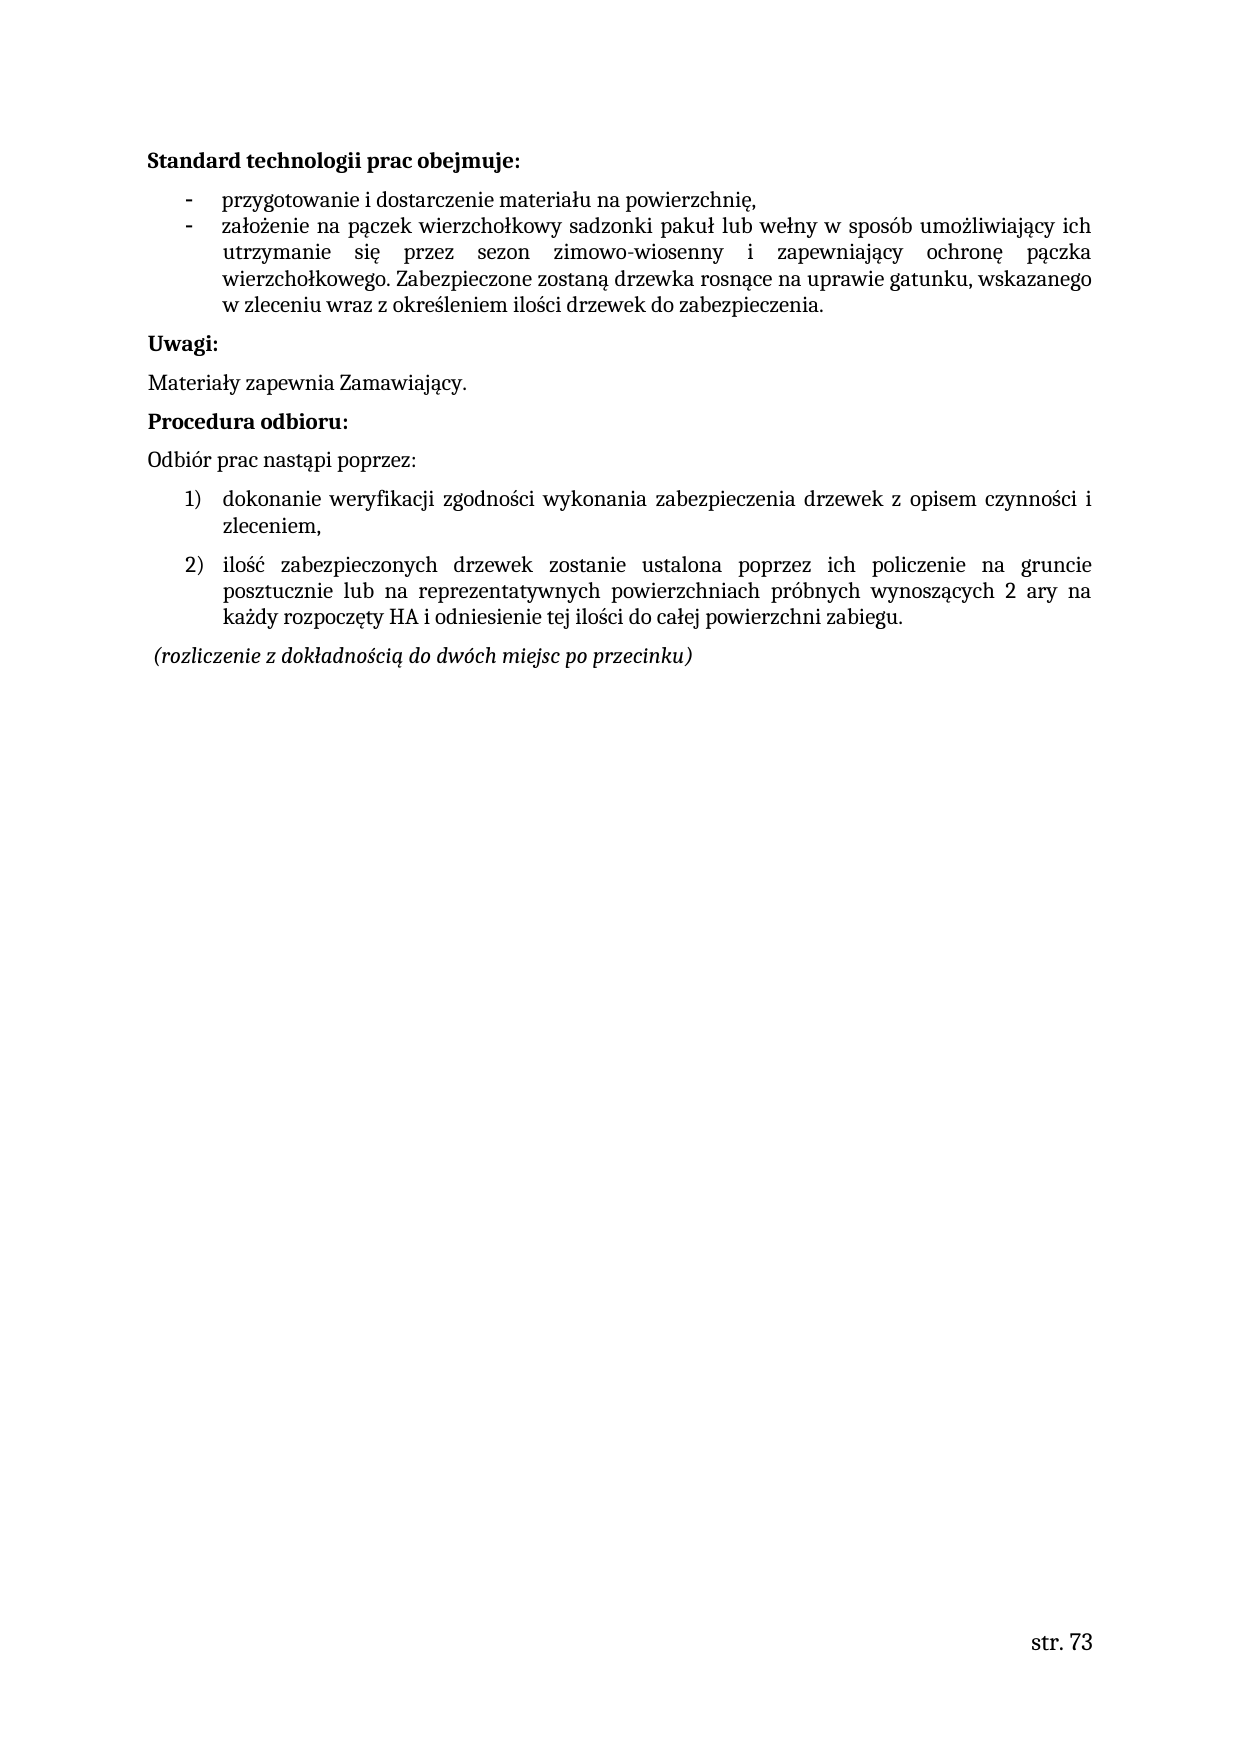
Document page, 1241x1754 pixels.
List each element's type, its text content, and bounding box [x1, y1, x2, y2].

text Procedura odbioru: [148, 408, 1093, 435]
list dokonanie weryfikacji zgodności wykonania zabezpieczenia drzewek z opisem czynności i zleceniem, [185, 486, 1093, 539]
text (rozliczenie z dokładnością do dwóch miejsc po przecinku) [148, 643, 1093, 669]
text Odbiór prac nastąpi poprzez: [148, 447, 1093, 474]
list ilość zabezpieczonych drzewek zostanie ustalona poprzez ich policzenie na gruncie posztucznie lub na reprezentatywnych powierzchniach próbnych wynoszących 2 ary na każdy rozpoczęty HA i odniesienie tej ilości do całej powierzchni zabiegu. [185, 551, 1093, 630]
text Uwagi: [148, 331, 1093, 357]
text Materiały zapewnia Zamawiający. [148, 369, 1093, 396]
list założenie na pączek wierzchołkowy sadzonki pakuł lub wełny w sposób umożliwiający ich utrzymanie się przez sezon zimowo-wiosenny i zapewniający ochronę pączka wierzchołkowego. Zabezpieczone zostaną drzewka rosnące na uprawie gatunku, wskazanego w zleceniu wraz z określeniem ilości drzewek do zabezpieczenia. [185, 213, 1093, 318]
list przygotowanie i dostarczenie materiału na powierzchnię, [185, 186, 1093, 213]
text Standard technologii prac obejmuje: [148, 148, 1093, 174]
